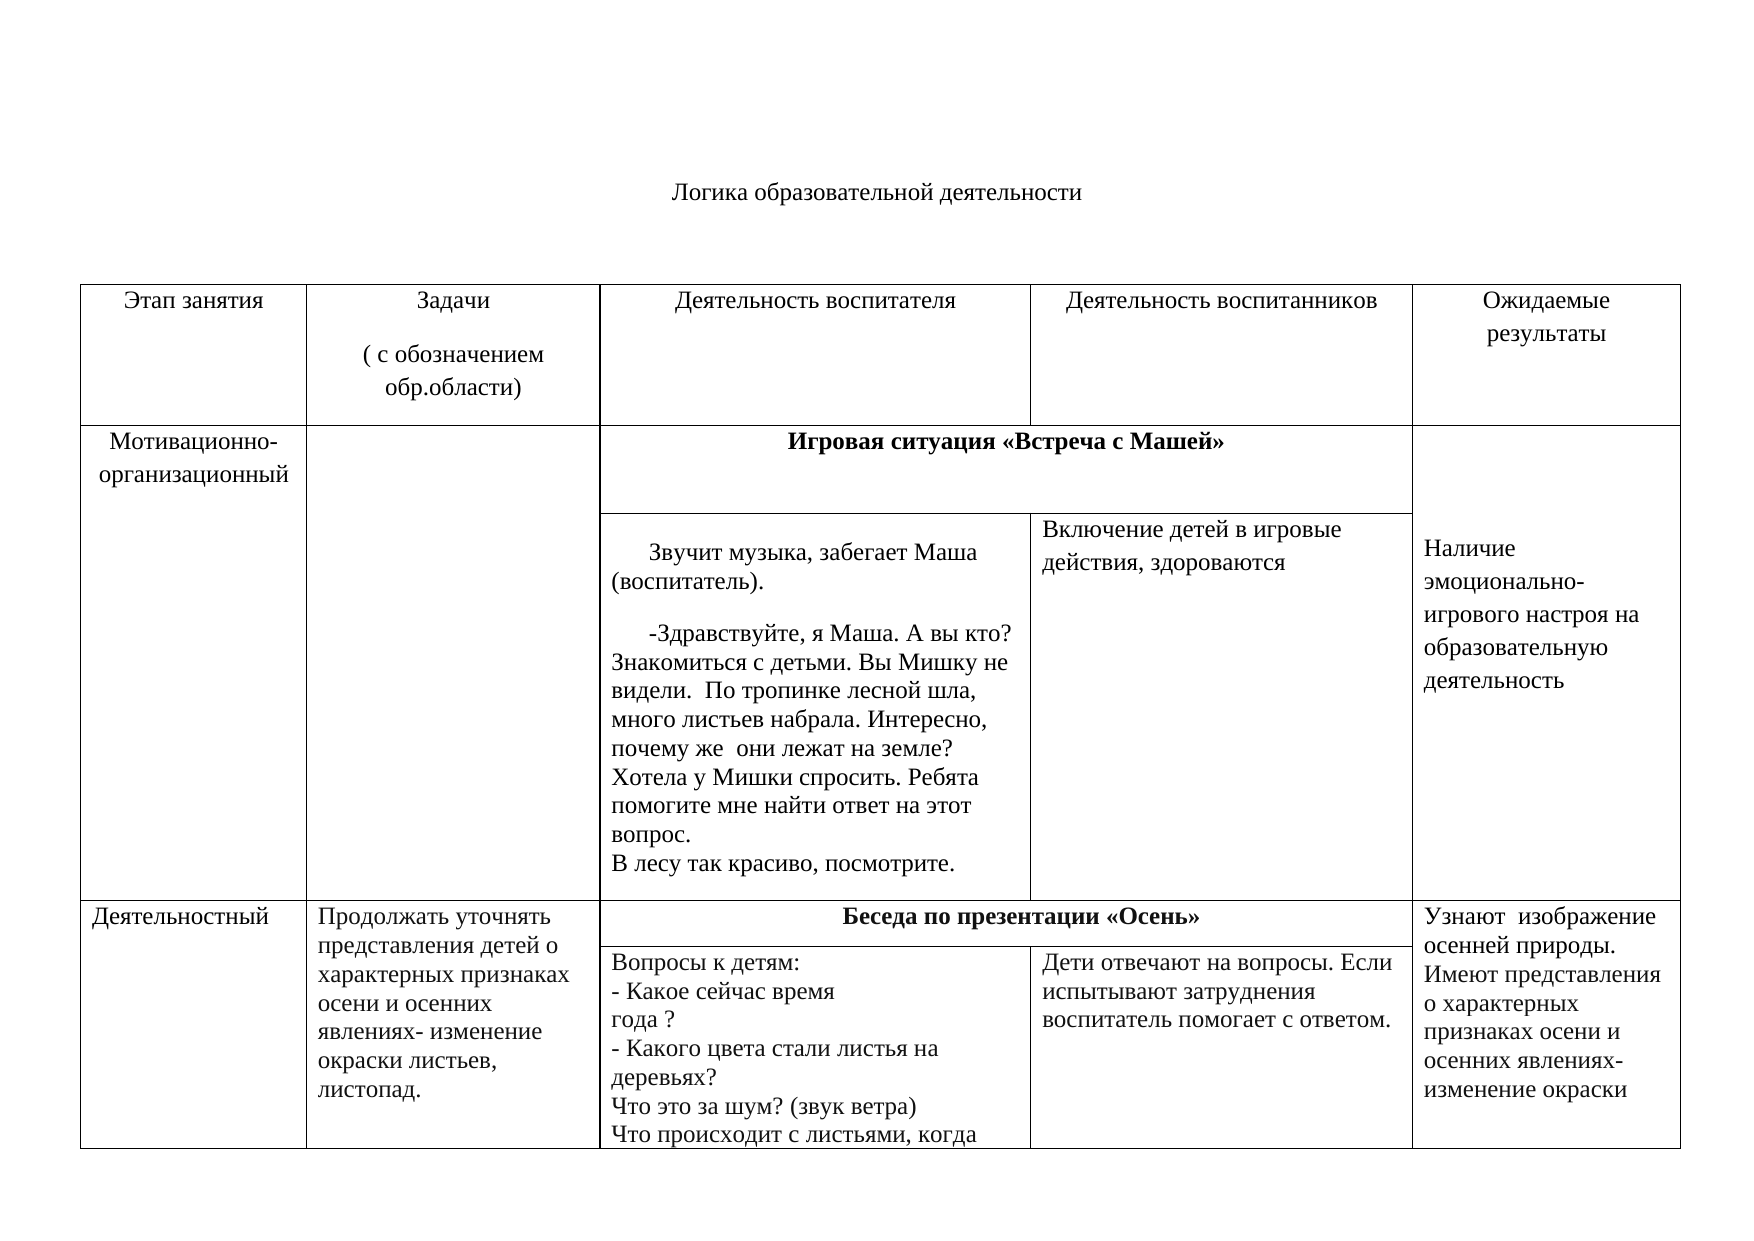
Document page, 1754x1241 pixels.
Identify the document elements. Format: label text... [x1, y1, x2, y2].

table_cell Игровая ситуация «Встреча с Машей» [601, 426, 1412, 513]
table_cell Продолжать уточнять представления детей о характерных признаках осени и осенних явлениях- изменение окраски листьев, листопад. Развивать умение отвечать на вопросы предложением. [307, 901, 599, 1148]
table_cell [307, 426, 599, 900]
table_header Деятельность воспитанников [1031, 285, 1412, 425]
table_header Этап занятия [81, 285, 306, 425]
table_cell Включение детей в игровые действия, здороваются [1031, 514, 1412, 900]
text Логика образовательной деятельности [118, 177, 1636, 206]
table_cell Мотивационно-организационный [81, 426, 306, 900]
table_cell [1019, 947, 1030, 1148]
table_header Задачи ( с обозначением обр.области) [307, 285, 599, 425]
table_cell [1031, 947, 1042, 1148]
table_header Ожидаемые результаты [1413, 285, 1680, 425]
table_header Деятельность воспитателя [601, 285, 1030, 425]
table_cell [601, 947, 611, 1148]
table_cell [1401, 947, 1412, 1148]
table_cell Беседа по презентации «Осень» [601, 901, 1412, 946]
table_cell Деятельностный [81, 901, 306, 1148]
table_cell Звучит музыка, забегает Маша (воспитатель). -Здравствуйте, я Маша. А вы кто? Знакомиться с детьми. Вы Мишку не видели. По тропинке лесной шла, много листьев набрала. Интересно, почему же они лежат на земле? Хотела у Мишки спросить. Ребята помогите мне найти ответ на этот вопрос. В лесу так красиво, посмотрите. [601, 514, 1030, 900]
table_cell Узнают изображение осенней природы. Имеют представления о характерных признаках осени и осенних явлениях- изменение окраски листьев, листопад. умеют отвечать на вопросы предложением. [1413, 901, 1680, 1148]
table_cell Наличие эмоционально- игрового настроя на образовательную деятельность [1413, 426, 1680, 900]
